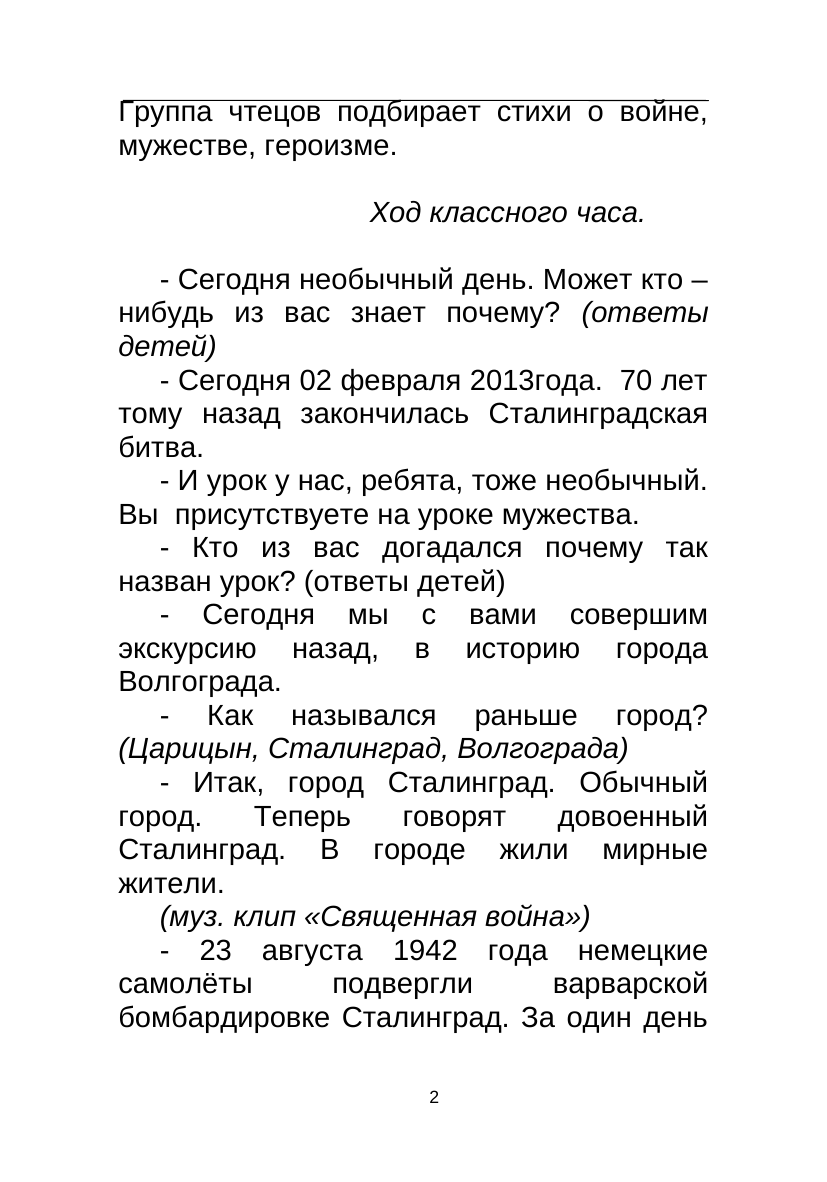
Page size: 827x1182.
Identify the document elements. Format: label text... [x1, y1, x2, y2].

text - Сегодня 02 февраля 2013года. 70 лет тому назад закончилась Сталинградская битва. [118, 363, 709, 463]
text Группа чтецов подбирает стихи о войне, мужестве, героизме. [118, 94, 709, 161]
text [118, 933, 709, 1033]
text Ход классного часа. [118, 195, 709, 228]
text - Cегодня мы с вами совершим экскурсию назад, в историю города Волгограда. [118, 597, 709, 698]
text - Как назывался раньше город? (Царицын, Сталинград, Волгограда) [118, 698, 709, 765]
text - И урок у нас, ребята, тоже необычный. Вы присутствуете на уроке мужества. [118, 463, 709, 530]
text - Итак, город Сталинград. Обычный город. Теперь говорят довоенный Сталинград. В городе жили мирные жители. [118, 765, 709, 899]
text - Кто из вас догадался почему так назван урок? (ответы детей) [118, 530, 709, 597]
text (муз. клип «Священная война») [118, 899, 709, 933]
text - Сегодня необычный день. Может кто – нибудь из вас знает почему? (ответы детей) [118, 262, 709, 363]
